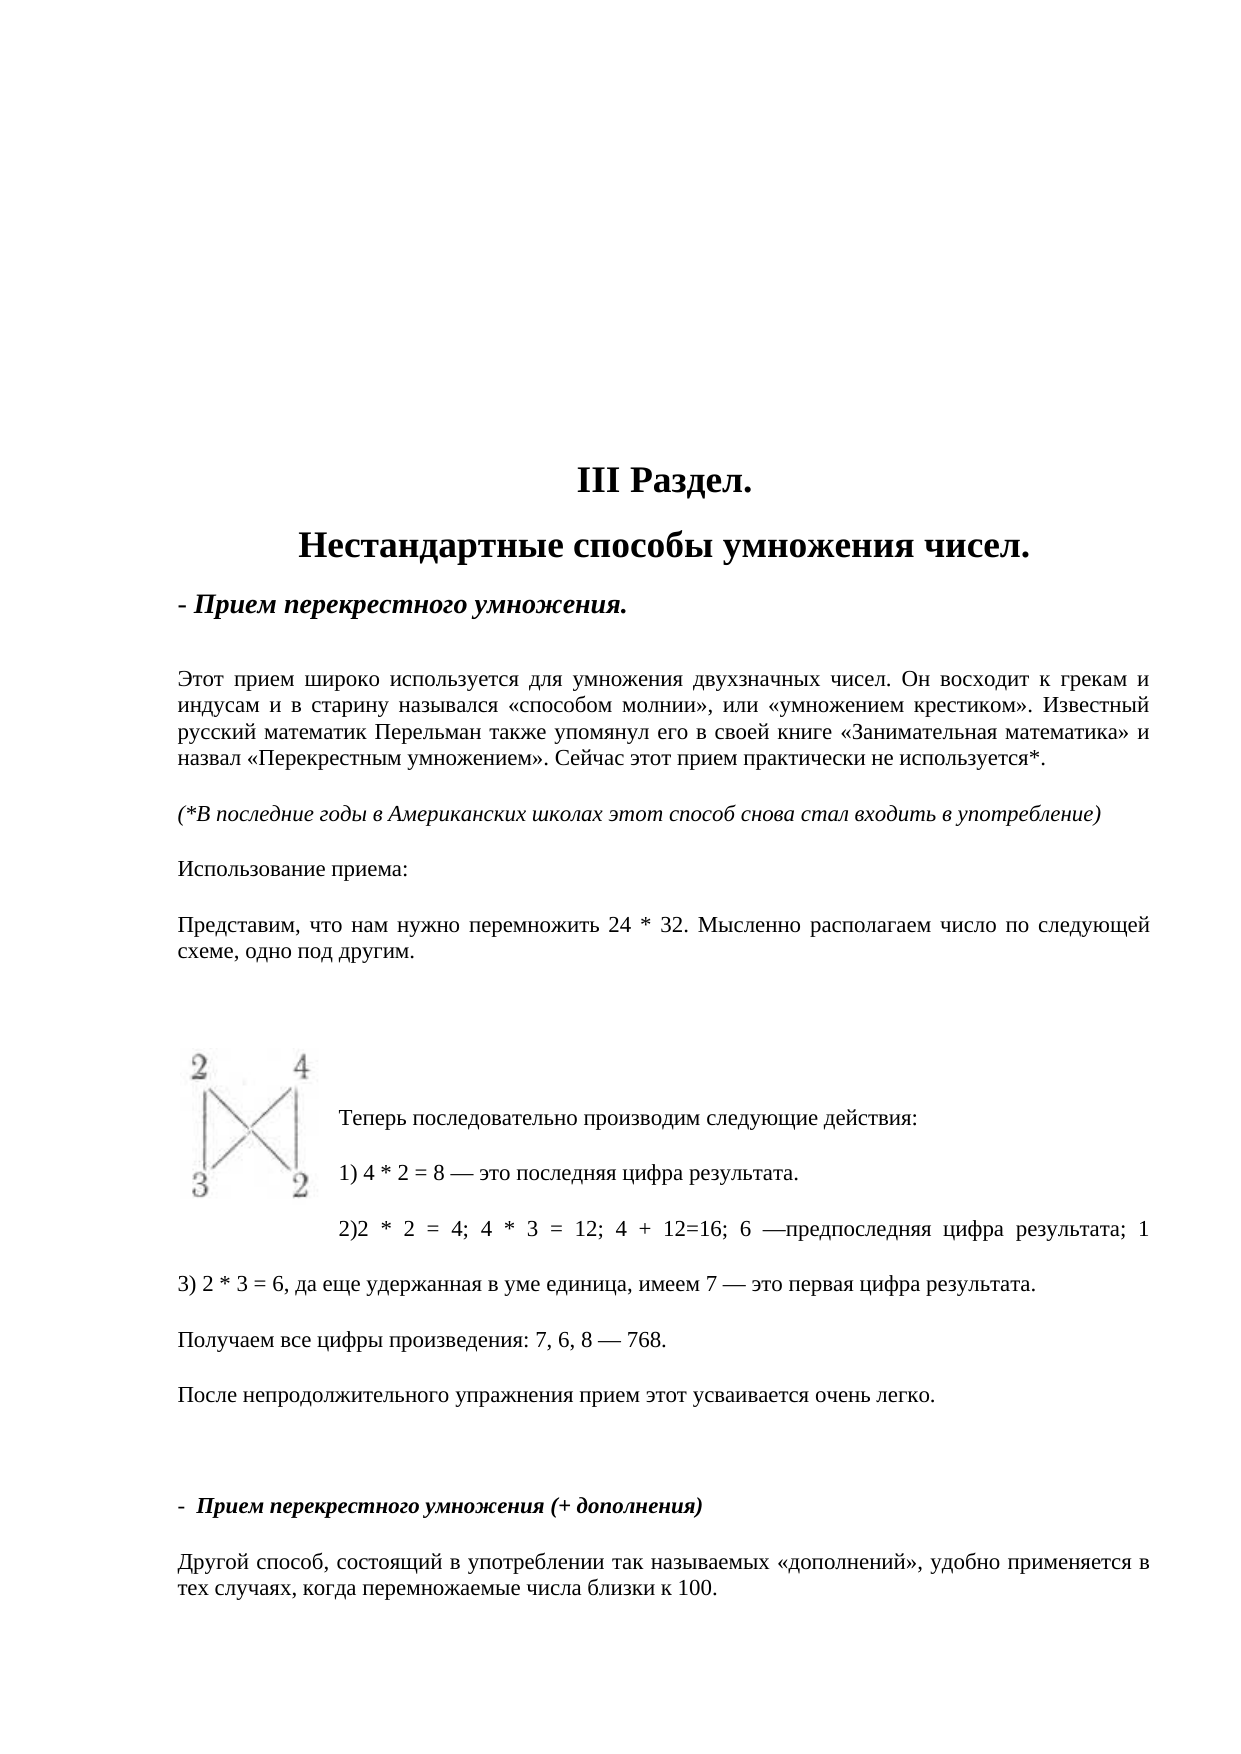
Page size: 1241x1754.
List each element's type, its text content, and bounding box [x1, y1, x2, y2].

text Представим, что нам нужно перемножить 24 * 32. Мысленно располагаем число по следующей схеме, одно под другим. [177, 911, 1152, 963]
text - Прием перекрестного умножения. [177, 587, 1152, 620]
text Получаем все цифры произведения: 7, 6, 8 — 768. [177, 1326, 1152, 1352]
text 3) 2 * 3 = 6, да еще удержанная в уме единица, имеем 7 — это первая цифра результата. [177, 1270, 1152, 1296]
text Другой способ, состоящий в употреблении так называемых «дополнений», удобно применяется в тех случаях, когда перемножаемые числа близки к 100. [177, 1548, 1152, 1600]
text 1) 4 * 2 = 8 — это последняя цифра результата. [320, 1159, 1152, 1185]
text 2)2 * 2 = 4; 4 * 3 = 12; 4 + 12=16; 6 —предпоследняя цифра результата; 1 запоминаем. [177, 1214, 1152, 1241]
text Использование приема: [177, 855, 1152, 881]
text Нестандартные способы умножения чисел. [177, 523, 1152, 566]
text Этот прием широко используется для умножения двухзначных чисел. Он восходит к грекам и индусам и в старину назывался «способом молнии», или «умножением крестиком». Известный русский математик Перельман также упомянул его в своей книге «Занимательная математика» и назвал «Перекрестным умножением». Сейчас этот прием практически не используется*. [177, 665, 1152, 770]
picture [180, 1048, 320, 1202]
text III Раздел. [177, 458, 1152, 501]
text Теперь последовательно производим следующие действия: [320, 1103, 1152, 1130]
text - Прием перекрестного умножения (+ дополнения) [177, 1492, 1152, 1518]
text После непродолжительного упражнения прием этот усваивается очень легко. [177, 1381, 1152, 1407]
text (*В последние годы в Американских школах этот способ снова стал входить в употребление) [177, 799, 1152, 826]
